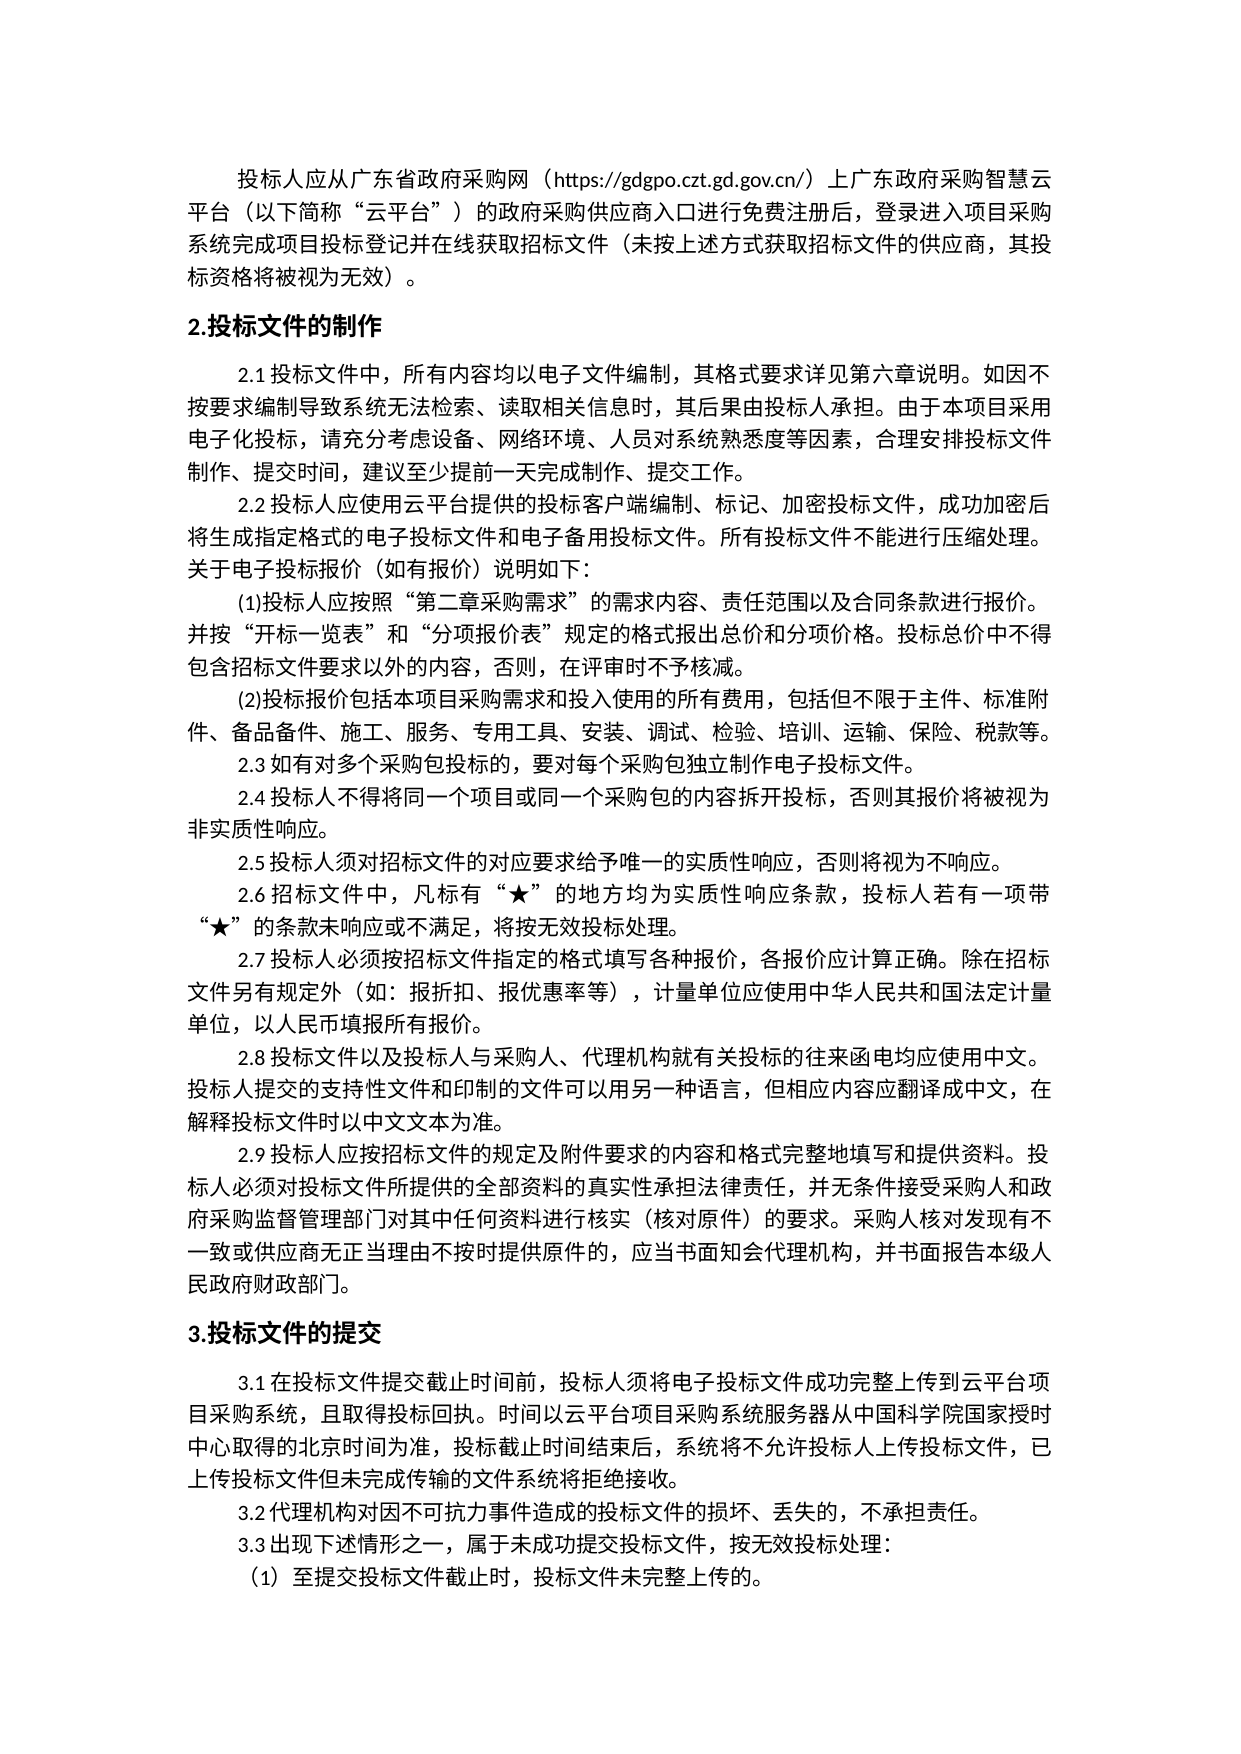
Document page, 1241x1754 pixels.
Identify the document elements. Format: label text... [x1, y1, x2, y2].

text 3.投标文件的提交 [187, 1299, 1053, 1364]
text 投标人应从广东省政府采购网（https://gdgpo.czt.gd.gov.cn/）上广东政府采购智慧云平台（以下简称“云平台”）的政府采购供应商入口进行免费注册后，登录进入项目采购系统完成项目投标登记并在线获取招标文件（未按上述方式获取招标文件的供应商，其投标资格将被视为无效）。 [187, 162, 1053, 292]
text 2.7投标人必须按招标文件指定的格式填写各种报价，各报价应计算正确。除在招标文件另有规定外（如：报折扣、报优惠率等），计量单位应使用中华人民共和国法定计量单位，以人民币填报所有报价。 [187, 942, 1053, 1039]
text 2.8投标文件以及投标人与采购人、代理机构就有关投标的往来函电均应使用中文。投标人提交的支持性文件和印制的文件可以用另一种语言，但相应内容应翻译成中文，在解释投标文件时以中文文本为准。 [187, 1039, 1053, 1137]
text (1)投标人应按照“第二章采购需求”的需求内容、责任范围以及合同条款进行报价。并按“开标一览表”和“分项报价表”规定的格式报出总价和分项价格。投标总价中不得包含招标文件要求以外的内容，否则，在评审时不予核减。 [187, 584, 1053, 682]
text 2.9投标人应按招标文件的规定及附件要求的内容和格式完整地填写和提供资料。投标人必须对投标文件所提供的全部资料的真实性承担法律责任，并无条件接受采购人和政府采购监督管理部门对其中任何资料进行核实（核对原件）的要求。采购人核对发现有不一致或供应商无正当理由不按时提供原件的，应当书面知会代理机构，并书面报告本级人民政府财政部门。 [187, 1137, 1053, 1299]
text 2.6招标文件中，凡标有“★”的地方均为实质性响应条款，投标人若有一项带“★”的条款未响应或不满足，将按无效投标处理。 [187, 877, 1053, 942]
text 2.投标文件的制作 [187, 292, 1053, 357]
text 2.2投标人应使用云平台提供的投标客户端编制、标记、加密投标文件，成功加密后将生成指定格式的电子投标文件和电子备用投标文件。所有投标文件不能进行压缩处理。关于电子投标报价（如有报价）说明如下： [187, 487, 1053, 584]
text 3.3出现下述情形之一，属于未成功提交投标文件，按无效投标处理： [187, 1527, 1053, 1559]
text 2.1投标文件中，所有内容均以电子文件编制，其格式要求详见第六章说明。如因不按要求编制导致系统无法检索、读取相关信息时，其后果由投标人承担。由于本项目采用电子化投标，请充分考虑设备、网络环境、人员对系统熟悉度等因素，合理安排投标文件制作、提交时间，建议至少提前一天完成制作、提交工作。 [187, 357, 1053, 487]
text 3.1在投标文件提交截止时间前，投标人须将电子投标文件成功完整上传到云平台项目采购系统，且取得投标回执。时间以云平台项目采购系统服务器从中国科学院国家授时中心取得的北京时间为准，投标截止时间结束后，系统将不允许投标人上传投标文件，已上传投标文件但未完成传输的文件系统将拒绝接收。 [187, 1364, 1053, 1494]
text 2.4投标人不得将同一个项目或同一个采购包的内容拆开投标，否则其报价将被视为非实质性响应。 [187, 779, 1053, 844]
text 2.5投标人须对招标文件的对应要求给予唯一的实质性响应，否则将视为不响应。 [187, 844, 1053, 877]
text (2)投标报价包括本项目采购需求和投入使用的所有费用，包括但不限于主件、标准附件、备品备件、施工、服务、专用工具、安装、调试、检验、培训、运输、保险、税款等。 [187, 682, 1053, 747]
text （1）至提交投标文件截止时，投标文件未完整上传的。 [187, 1559, 1053, 1592]
text 2.3 如有对多个采购包投标的，要对每个采购包独立制作电子投标文件。 [187, 747, 1053, 779]
text 3.2代理机构对因不可抗力事件造成的投标文件的损坏、丢失的，不承担责任。 [187, 1494, 1053, 1527]
